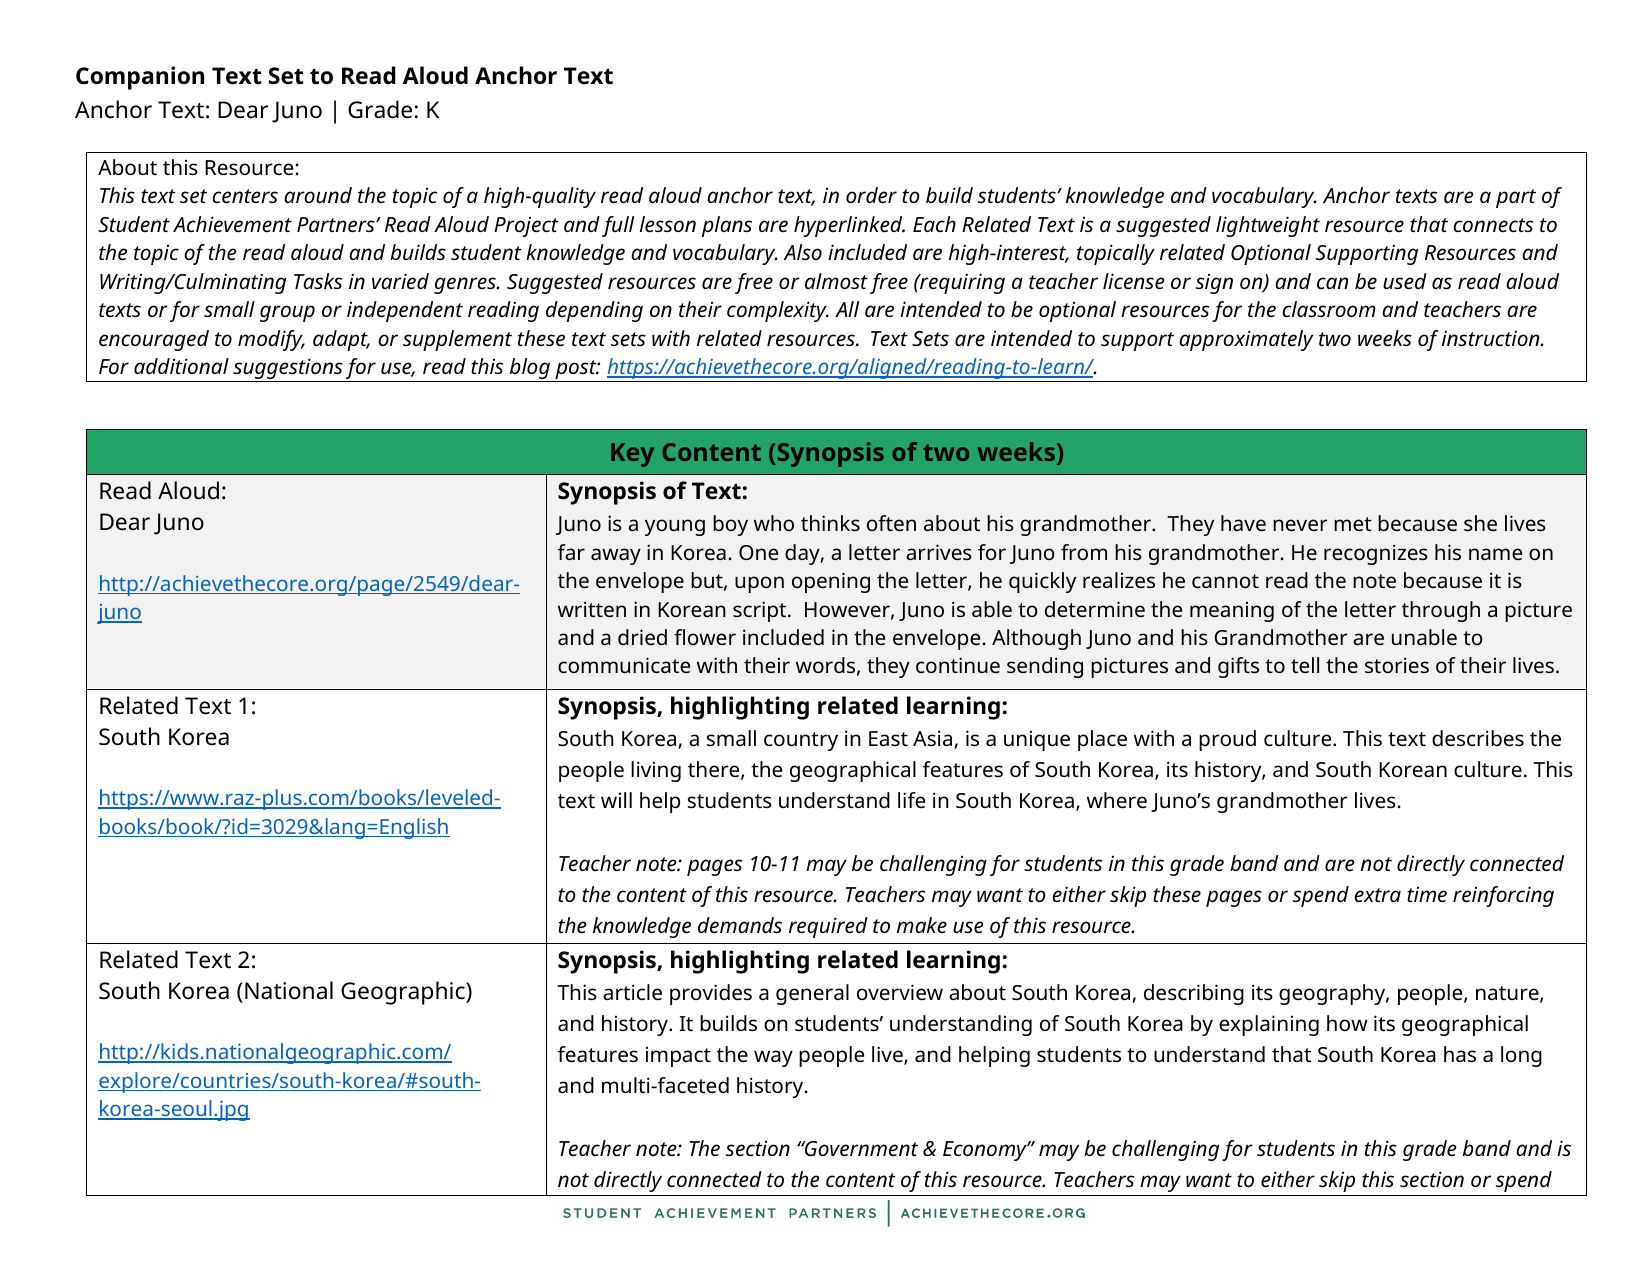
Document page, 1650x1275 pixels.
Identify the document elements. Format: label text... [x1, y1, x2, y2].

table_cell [87, 944, 546, 1195]
table_cell Synopsis, highlighting related learning: South Korea, a small country in East Asia, is a unique place with a proud culture. This text describes the people living there, the geographical features of South Korea, its history, and South Korean culture. This text will help students understand life in South Korea, where Juno’s grandmother lives. Teacher note: pages 10-11 may be challenging for students in this grade band and are not directly connected to the content of this resource. Teachers may want to either skip these pages or spend extra time reinforcing the knowledge demands required to make use of this resource. [547, 690, 1586, 942]
table_cell Synopsis of Text: Juno is a young boy who thinks often about his grandmother. They have never met because she lives far away in Korea. One day, a letter arrives for Juno from his grandmother. He recognizes his name on the envelope but, upon opening the letter, he quickly realizes he cannot read the note because it is written in Korean script. However, Juno is able to determine the meaning of the letter through a picture and a dried flower included in the envelope. Although Juno and his Grandmother are unable to communicate with their words, they continue sending pictures and gifts to tell the stories of their lives. [547, 475, 1586, 688]
picture [551, 1196, 1099, 1230]
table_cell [547, 944, 1586, 1195]
table_cell Read Aloud: Dear Juno http://achievethecore.org/page/2549/dear-juno [87, 475, 546, 688]
table_header Key Content (Synopsis of two weeks) [87, 430, 1586, 474]
table_header About this Resource: This text set centers around the topic of a high-quality read aloud anchor text, in order to build students’ knowledge and vocabulary. Anchor texts are a part of Student Achievement Partners’ Read Aloud Project and full lesson plans are hyperlinked. Each Related Text is a suggested lightweight resource that connects to the topic of the read aloud and builds student knowledge and vocabulary. Also included are high-interest, topically related Optional Supporting Resources and Writing/Culminating Tasks in varied genres. Suggested resources are free or almost free (requiring a teacher license or sign on) and can be used as read aloud texts or for small group or independent reading depending on their complexity. All are intended to be optional resources for the classroom and teachers are encouraged to modify, adapt, or supplement these text sets with related resources. Text Sets are intended to support approximately two weeks of instruction. For additional suggestions for use, read this blog post: https://achievethecore.org/aligned/reading-to-learn/. [87, 153, 1586, 381]
table_cell Related Text 1: South Korea https://www.raz-plus.com/books/leveled-books/book/?id=3029&lang=English [87, 690, 546, 942]
